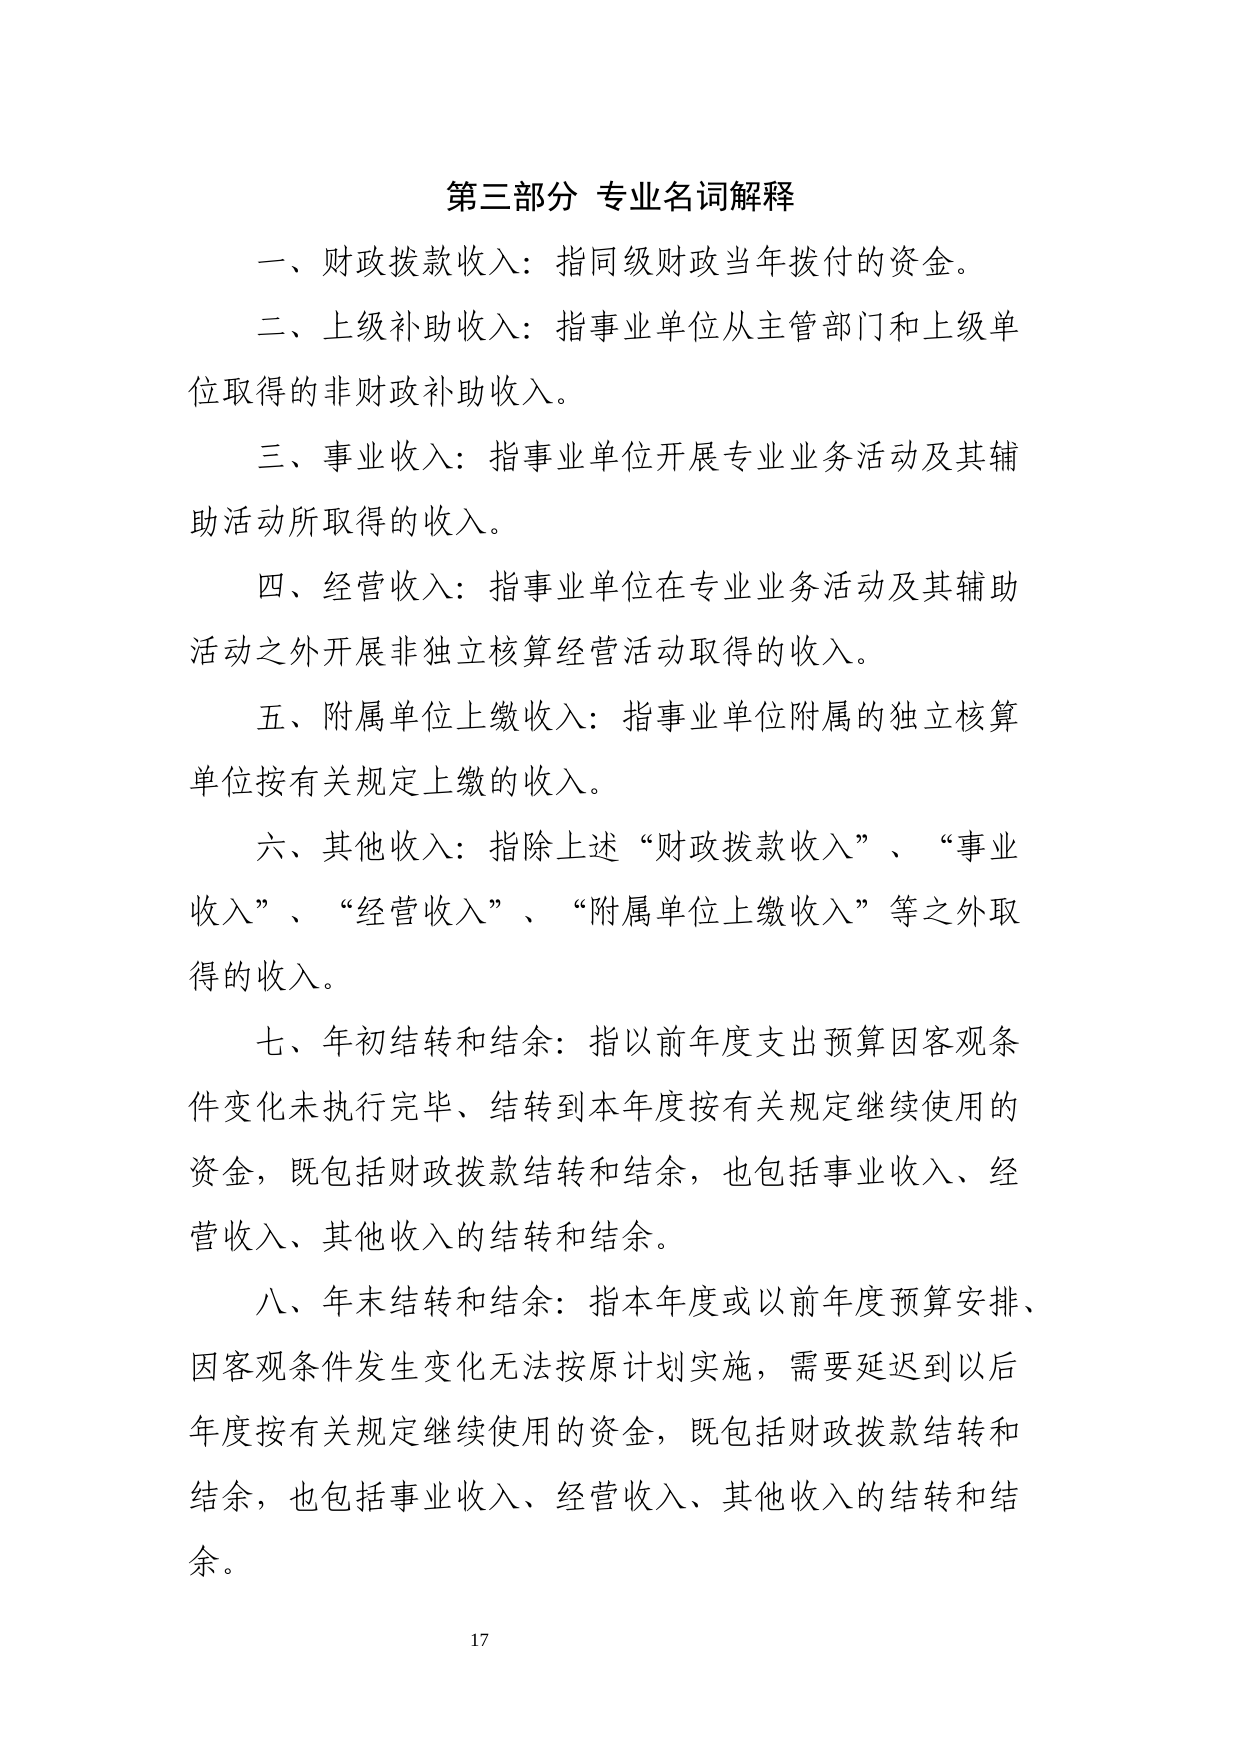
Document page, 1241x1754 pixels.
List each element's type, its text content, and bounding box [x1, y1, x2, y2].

text 四、经营收入：指事业单位在专业业务活动及其辅助活动之外开展非独立核算经营活动取得的收入。 [187, 552, 1053, 682]
text 第三部分 专业名词解释 [187, 162, 1053, 227]
text 三、事业收入：指事业单位开展专业业务活动及其辅助活动所取得的收入。 [187, 422, 1053, 552]
text 八、年末结转和结余：指本年度或以前年度预算安排、因客观条件发生变化无法按原计划实施，需要延迟到以后年度按有关规定继续使用的资金，既包括财政拨款结转和结余，也包括事业收入、经营收入、其他收入的结转和结余。 [187, 1267, 1053, 1592]
text 五、附属单位上缴收入：指事业单位附属的独立核算单位按有关规定上缴的收入。 [187, 682, 1053, 812]
text 二、上级补助收入：指事业单位从主管部门和上级单位取得的非财政补助收入。 [187, 292, 1053, 422]
text 六、其他收入：指除上述“财政拨款收入”、“事业收入”、“经营收入”、“附属单位上缴收入”等之外取得的收入。 [187, 812, 1053, 1007]
text 一、财政拨款收入：指同级财政当年拨付的资金。 [187, 227, 1053, 292]
text 七、年初结转和结余：指以前年度支出预算因客观条件变化未执行完毕、结转到本年度按有关规定继续使用的资金，既包括财政拨款结转和结余，也包括事业收入、经营收入、其他收入的结转和结余。 [187, 1007, 1053, 1267]
